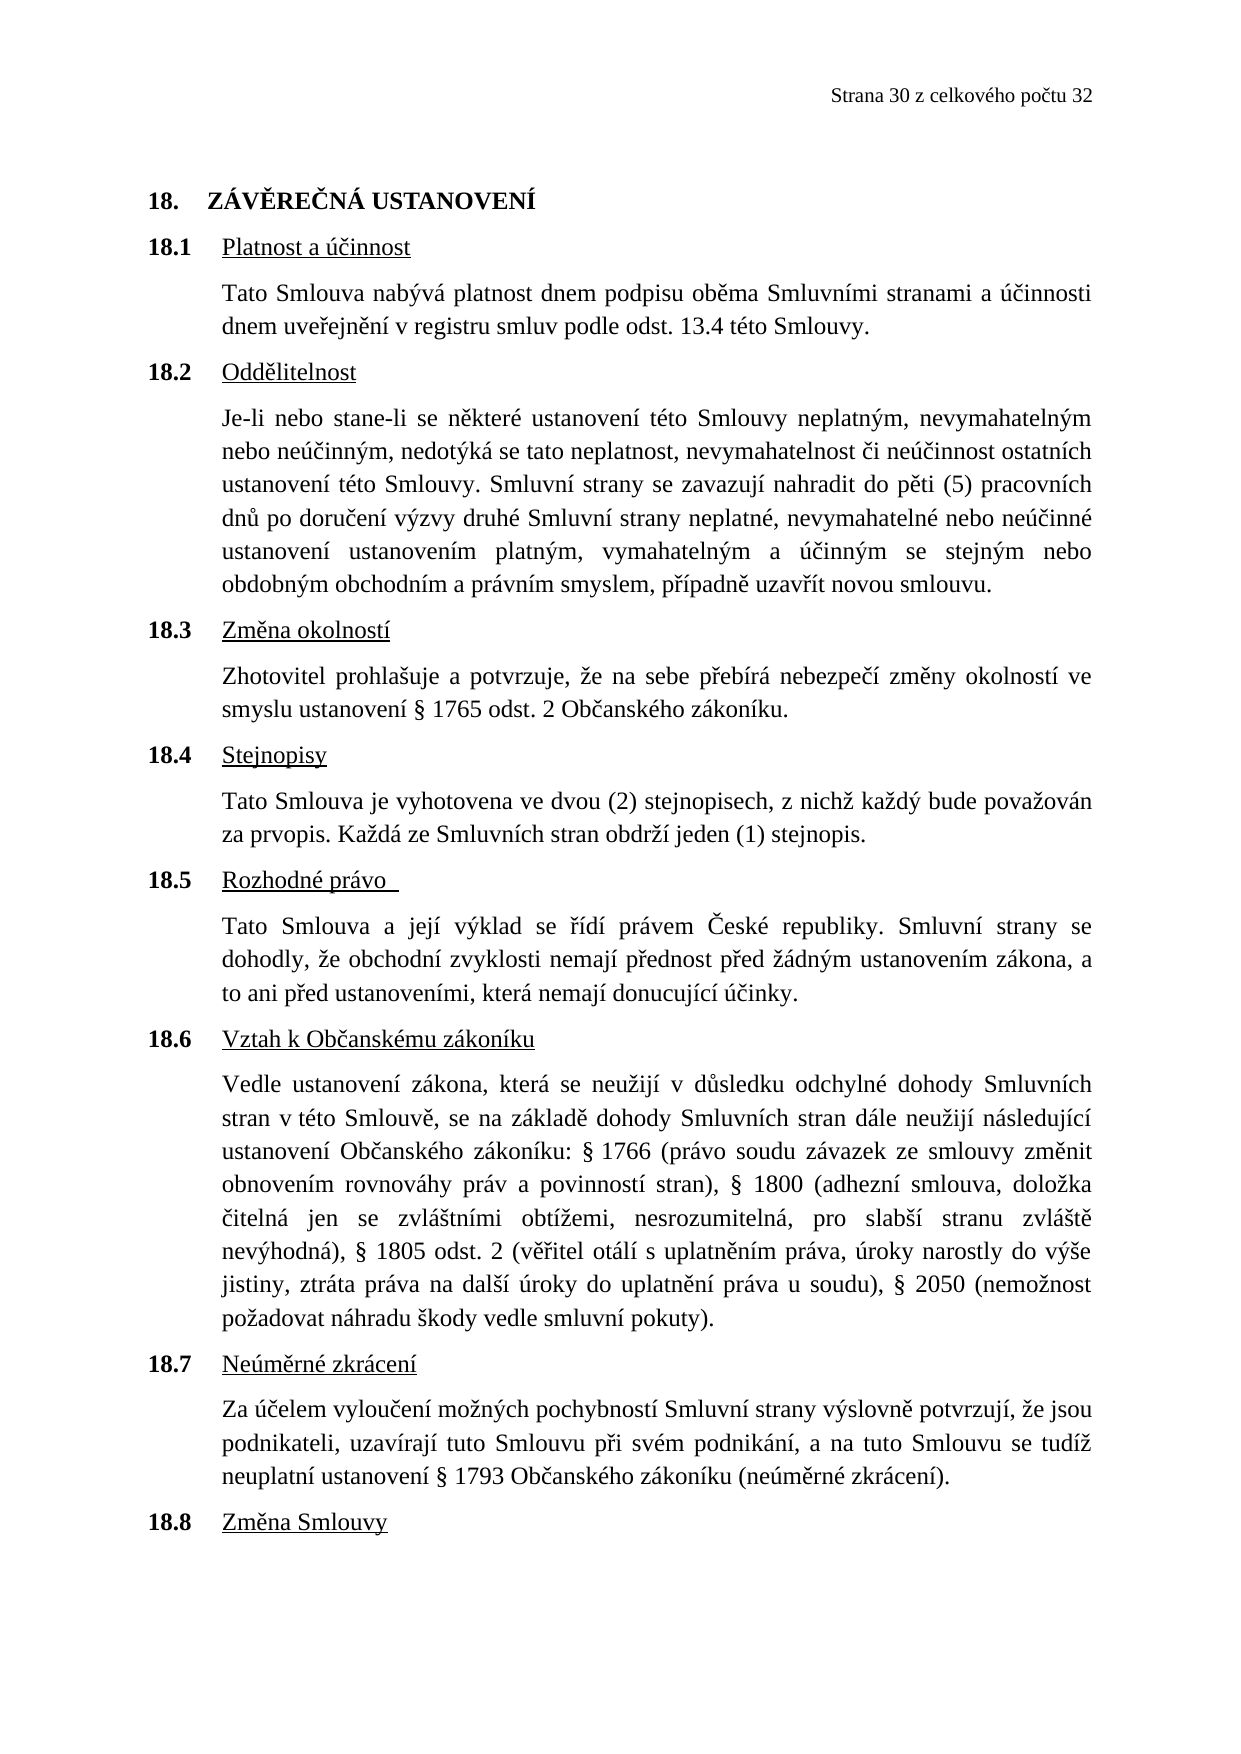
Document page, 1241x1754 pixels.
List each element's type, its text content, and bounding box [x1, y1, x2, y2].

text Za účelem vyloučení možných pochybností Smluvní strany výslovně potvrzují, že jsou podnikateli, uzavírají tuto Smlouvu při svém podnikání, a na tuto Smlouvu se tudíž neuplatní ustanovení § 1793 Občanského zákoníku (neúměrné zkrácení). [222, 1390, 1092, 1490]
text Tato Smlouva nabývá platnost dnem podpisu oběma Smluvními stranami a účinnosti dnem uveřejnění v registru smluv podle odst. 13.4 této Smlouvy. [222, 273, 1092, 340]
text Tato Smlouva je vyhotovena ve dvou (2) stejnopisech, z nichž každý bude považován za prvopis. Každá ze Smluvních stran obdrží jeden (1) stejnopis. [222, 782, 1092, 848]
text Zhotovitel prohlašuje a potvrzuje, že na sebe přebírá nebezpečí změny okolností ve smyslu ustanovení § 1765 odst. 2 Občanského zákoníku. [222, 657, 1092, 723]
text Neúměrné zkrácení [148, 1344, 1092, 1377]
text Je-li nebo stane-li se některé ustanovení této Smlouvy neplatným, nevymahatelným nebo neúčinným, nedotýká se tato neplatnost, nevymahatelnost či neúčinnost ostatních ustanovení této Smlouvy. Smluvní strany se zavazují nahradit do pěti (5) pracovních dnů po doručení výzvy druhé Smluvní strany neplatné, nevymahatelné nebo neúčinné ustanovení ustanovením platným, vymahatelným a účinným se stejným nebo obdobným obchodním a právním smyslem, případně uzavřít novou smlouvu. [222, 398, 1092, 598]
text Oddělitelnost [148, 352, 1092, 386]
text Změna okolností [148, 611, 1092, 644]
text Tato Smlouva a její výklad se řídí právem České republiky. Smluvní strany se dohodly, že obchodní zvyklosti nemají přednost před žádným ustanovením zákona, a to ani před ustanoveními, která nemají donucující účinky. [222, 907, 1092, 1007]
subtitle závěrečná ustanovení [148, 182, 1092, 215]
text Rozhodné právo [148, 861, 1092, 894]
text Platnost a účinnost [148, 227, 1092, 261]
text Vztah k Občanskému zákoníku [148, 1019, 1092, 1052]
list Vedle ustanovení zákona, která se neužijí v důsledku odchylné dohody Smluvních stran v této Smlouvě, se na základě dohody Smluvních stran dále neužijí následující ustanovení Občanského zákoníku: § 1766 (právo soudu závazek ze smlouvy změnit obnovením rovnováhy práv a povinností stran), § 1800 (adhezní smlouva, doložka čitelná jen se zvláštními obtížemi, nesrozumitelná, pro slabší stranu zvláště nevýhodná), § 1805 odst. 2 (věřitel otálí s uplatněním práva, úroky narostly do výše jistiny, ztráta práva na další úroky do uplatnění práva u soudu), § 2050 (nemožnost požadovat náhradu škody vedle smluvní pokuty). [222, 1065, 1092, 1332]
text Stejnopisy [148, 736, 1092, 769]
text Změna Smlouvy [148, 1502, 1092, 1536]
